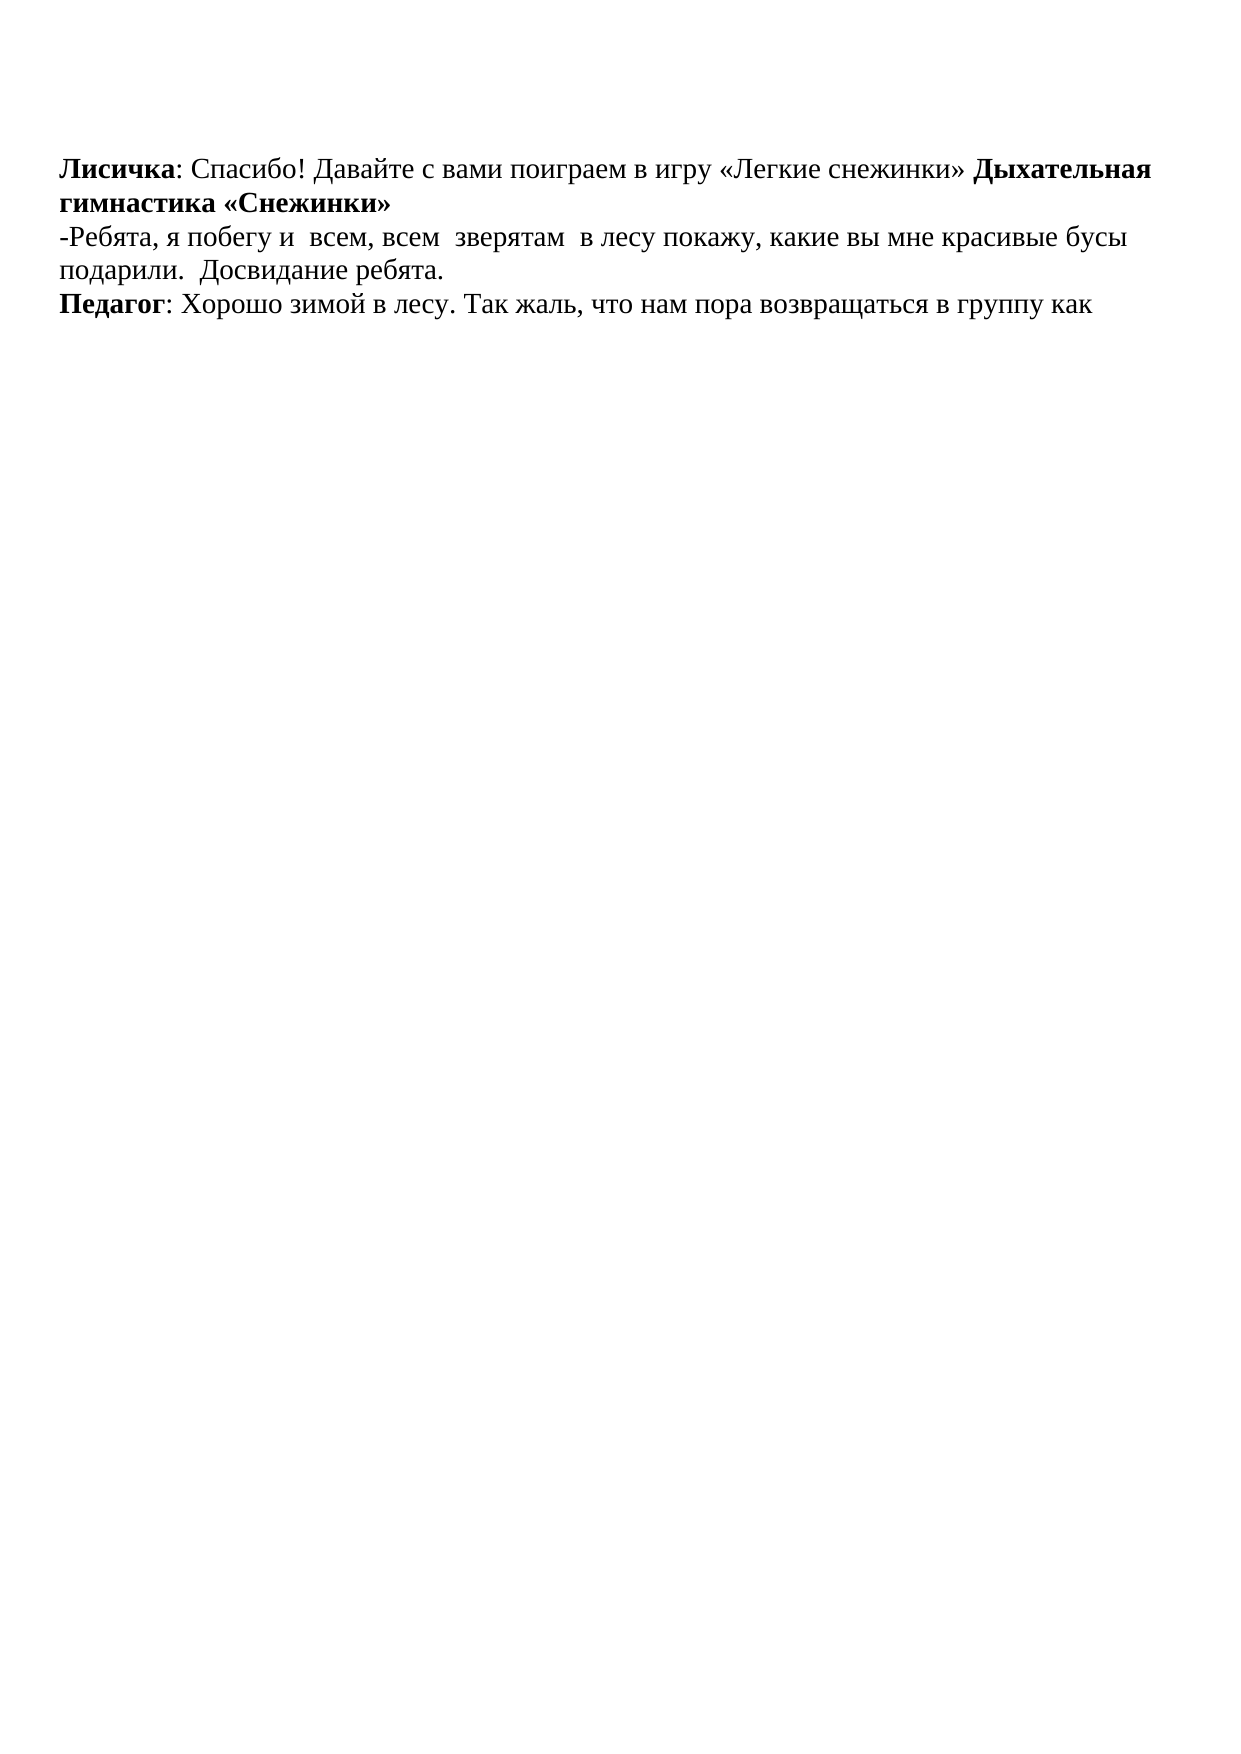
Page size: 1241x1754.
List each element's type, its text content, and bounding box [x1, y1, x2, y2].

text Педагог: Хорошо зимой в лесу. Так жаль, что нам пора возвращаться в группу как [59, 286, 1152, 319]
text Лисичка: Спасибо! Давайте с вами поиграем в игру «Легкие снежинки» Дыхательная гимнастика «Снежинки» [59, 118, 1152, 219]
text -Ребята, я побегу и всем, всем зверятам в лесу покажу, какие вы мне красивые бусы подарили. Досвидание ребята. [59, 219, 1152, 286]
